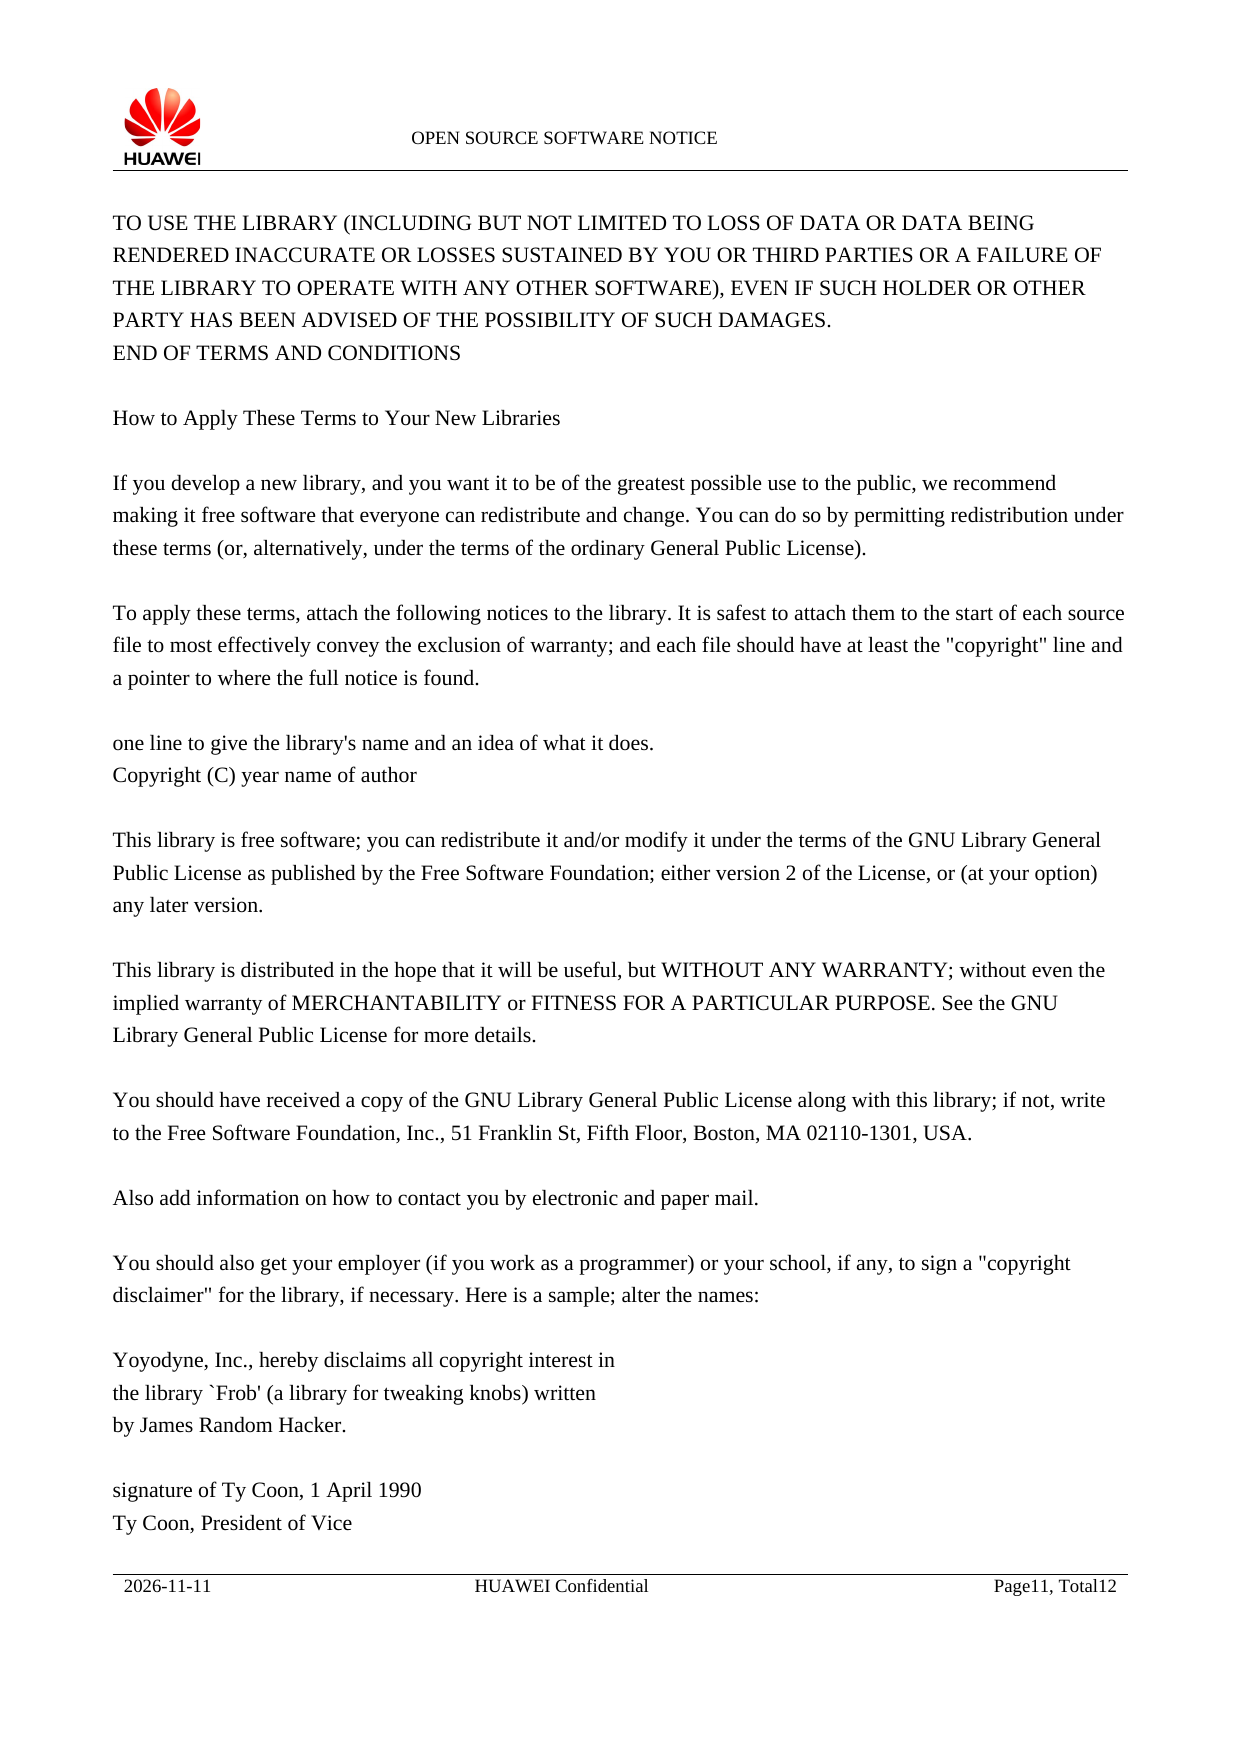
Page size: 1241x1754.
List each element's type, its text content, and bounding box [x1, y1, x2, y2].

picture [124, 88, 201, 165]
